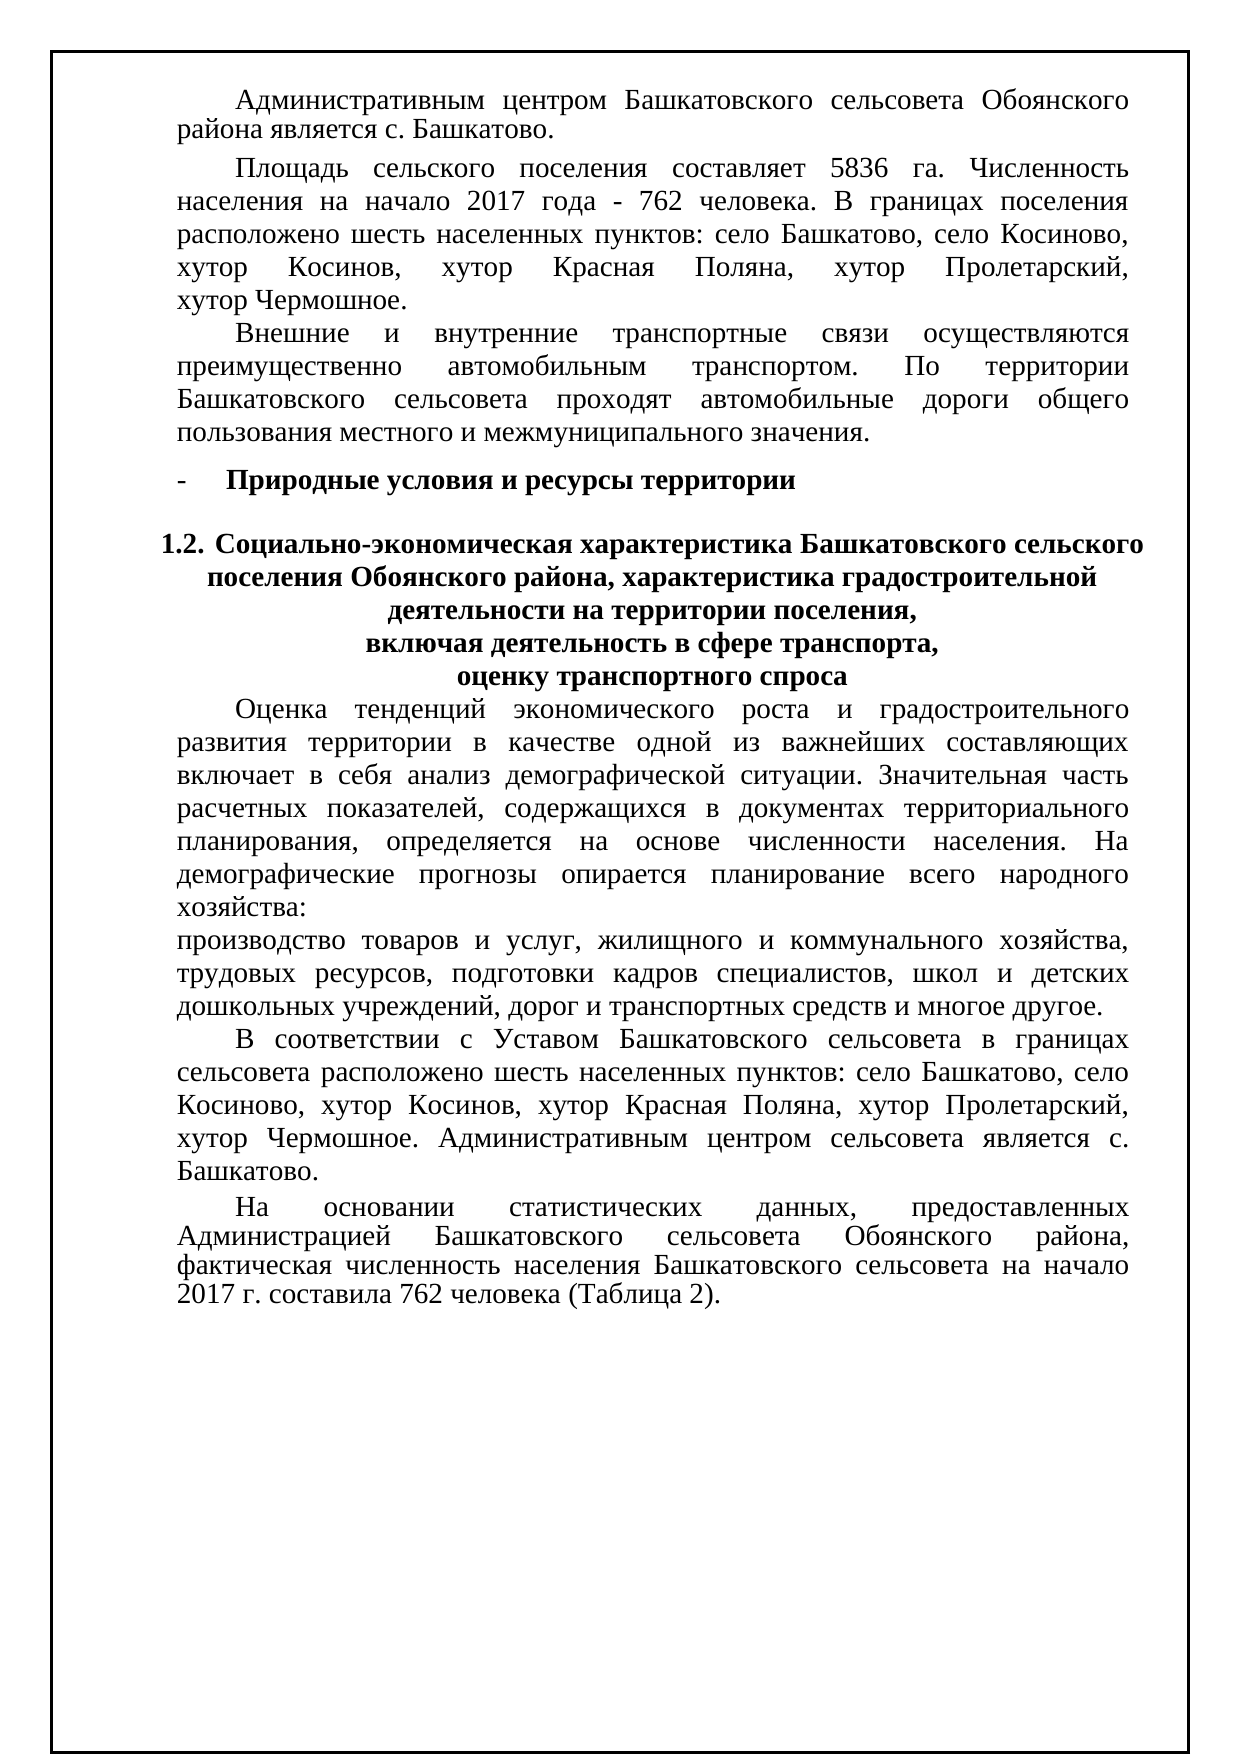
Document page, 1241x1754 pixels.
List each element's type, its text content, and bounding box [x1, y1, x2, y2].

text Площадь сельского поселения составляет 5836 га. Численность населения на начало 2017 года - 762 человека. В границах поселения расположено шесть населенных пунктов: село Башкатово, село Косиново, хутор Косинов, хутор Красная Поляна, хутор Пролетарский, хутор Чермошное. [177, 151, 1130, 316]
text На основании статистических данных, предоставленных Администрацией Башкатовского сельсовета Обоянского района, фактическая численность населения Башкатовского сельсовета на начало 2017 г. составила 762 человека (Таблица 2). [177, 1193, 1130, 1309]
list Природные условия и ресурсы территории [177, 454, 1155, 498]
text Внешние и внутренние транспортные связи осуществляются преимущественно автомобильным транспортом. По территории Башкатовского сельсовета проходят автомобильные дороги общего пользования местного и межмуниципального значения. [177, 316, 1130, 448]
text Оценка тенденций экономического роста и градостроительного развития территории в качестве одной из важнейших составляющих включает в себя анализ демографической ситуации. Значительная часть расчетных показателей, содержащихся в документах территориального планирования, определяется на основе численности населения. На демографические прогнозы опирается планирование всего народного хозяйства: производство товаров и услуг, жилищного и коммунального хозяйства, трудовых ресурсов, подготовки кадров специалистов, школ и детских дошкольных учреждений, дорог и транспортных средств и многое другое. [177, 692, 1130, 1022]
text Административным центром Башкатовского сельсовета Обоянского района является с. Башкатово. [177, 86, 1130, 144]
text В соответствии с Уставом Башкатовского сельсовета в границах сельсовета расположено шесть населенных пунктов: село Башкатово, село Косиново, хутор Косинов, хутор Красная Поляна, хутор Пролетарский, хутор Чермошное. Административным центром сельсовета является с. Башкатово. [177, 1022, 1130, 1187]
list Социально-экономическая характеристика Башкатовского сельского поселения Обоянского района, характеристика градостроительной деятельности на территории поселения, включая деятельность в сфере транспорта, оценку транспортного спроса [149, 527, 1155, 692]
